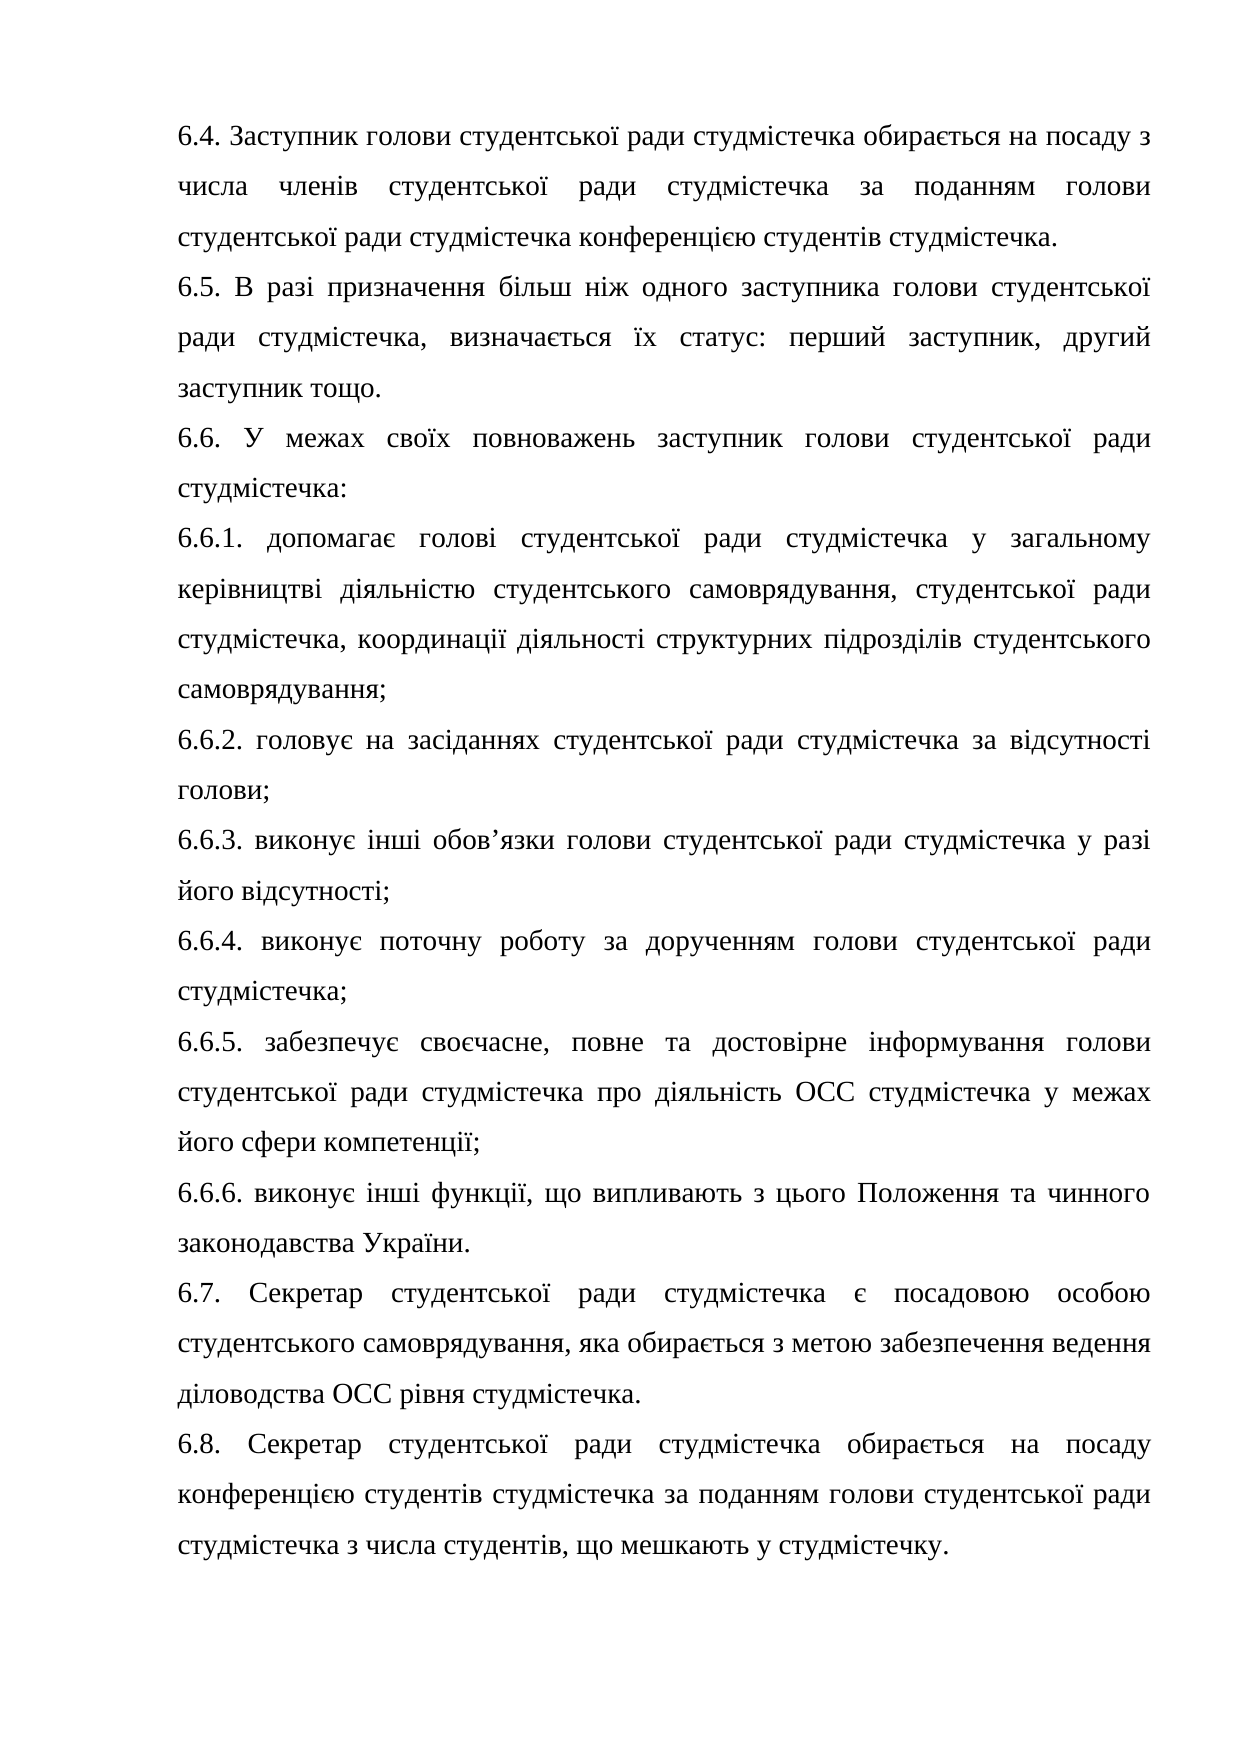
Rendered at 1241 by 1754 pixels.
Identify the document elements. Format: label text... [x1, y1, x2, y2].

text 6.7. Секретар студентської ради студмістечка є посадовою особою студентського самоврядування, яка обирається з метою забезпечення ведення діловодства ОСС рівня студмістечка. [177, 1275, 1152, 1409]
text 6.6.4. виконує поточну роботу за дорученням голови студентської ради студмістечка; [177, 923, 1152, 1007]
text 6.6.1. допомагає голові студентської ради студмістечка у загальному керівництві діяльністю студентського самоврядування, студентської ради студмістечка, координації діяльності структурних підрозділів студентського самоврядування; [177, 521, 1152, 705]
text 6.6.6. виконує інші функції, що випливають з цього Положення та чинного законодавства України. [177, 1175, 1152, 1258]
text 6.6.3. виконує інші обов’язки голови студентської ради студмістечка у разі його відсутності; [177, 822, 1152, 906]
text 6.6. У межах своїх повноважень заступник голови студентської ради студмістечка: [177, 420, 1152, 504]
text 6.8. Секретар студентської ради студмістечка обирається на посаду конференцією студентів студмістечка за поданням голови студентської ради студмістечка з числа студентів, що мешкають у студмістечку. [177, 1426, 1152, 1560]
text 6.5. В разі призначення більш ніж одного заступника голови студентської ради студмістечка, визначається їх статус: перший заступник, другий заступник тощо. [177, 269, 1152, 403]
text 6.4. Заступник голови студентської ради студмістечка обирається на посаду з числа членів студентської ради студмістечка за поданням голови студентської ради студмістечка конференцією студентів студмістечка. [177, 118, 1152, 252]
text 6.6.2. головує на засіданнях студентської ради студмістечка за відсутності голови; [177, 722, 1152, 806]
text 6.6.5. забезпечує своєчасне, повне та достовірне інформування голови студентської ради студмістечка про діяльність ОСС студмістечка у межах його сфери компетенції; [177, 1024, 1152, 1158]
